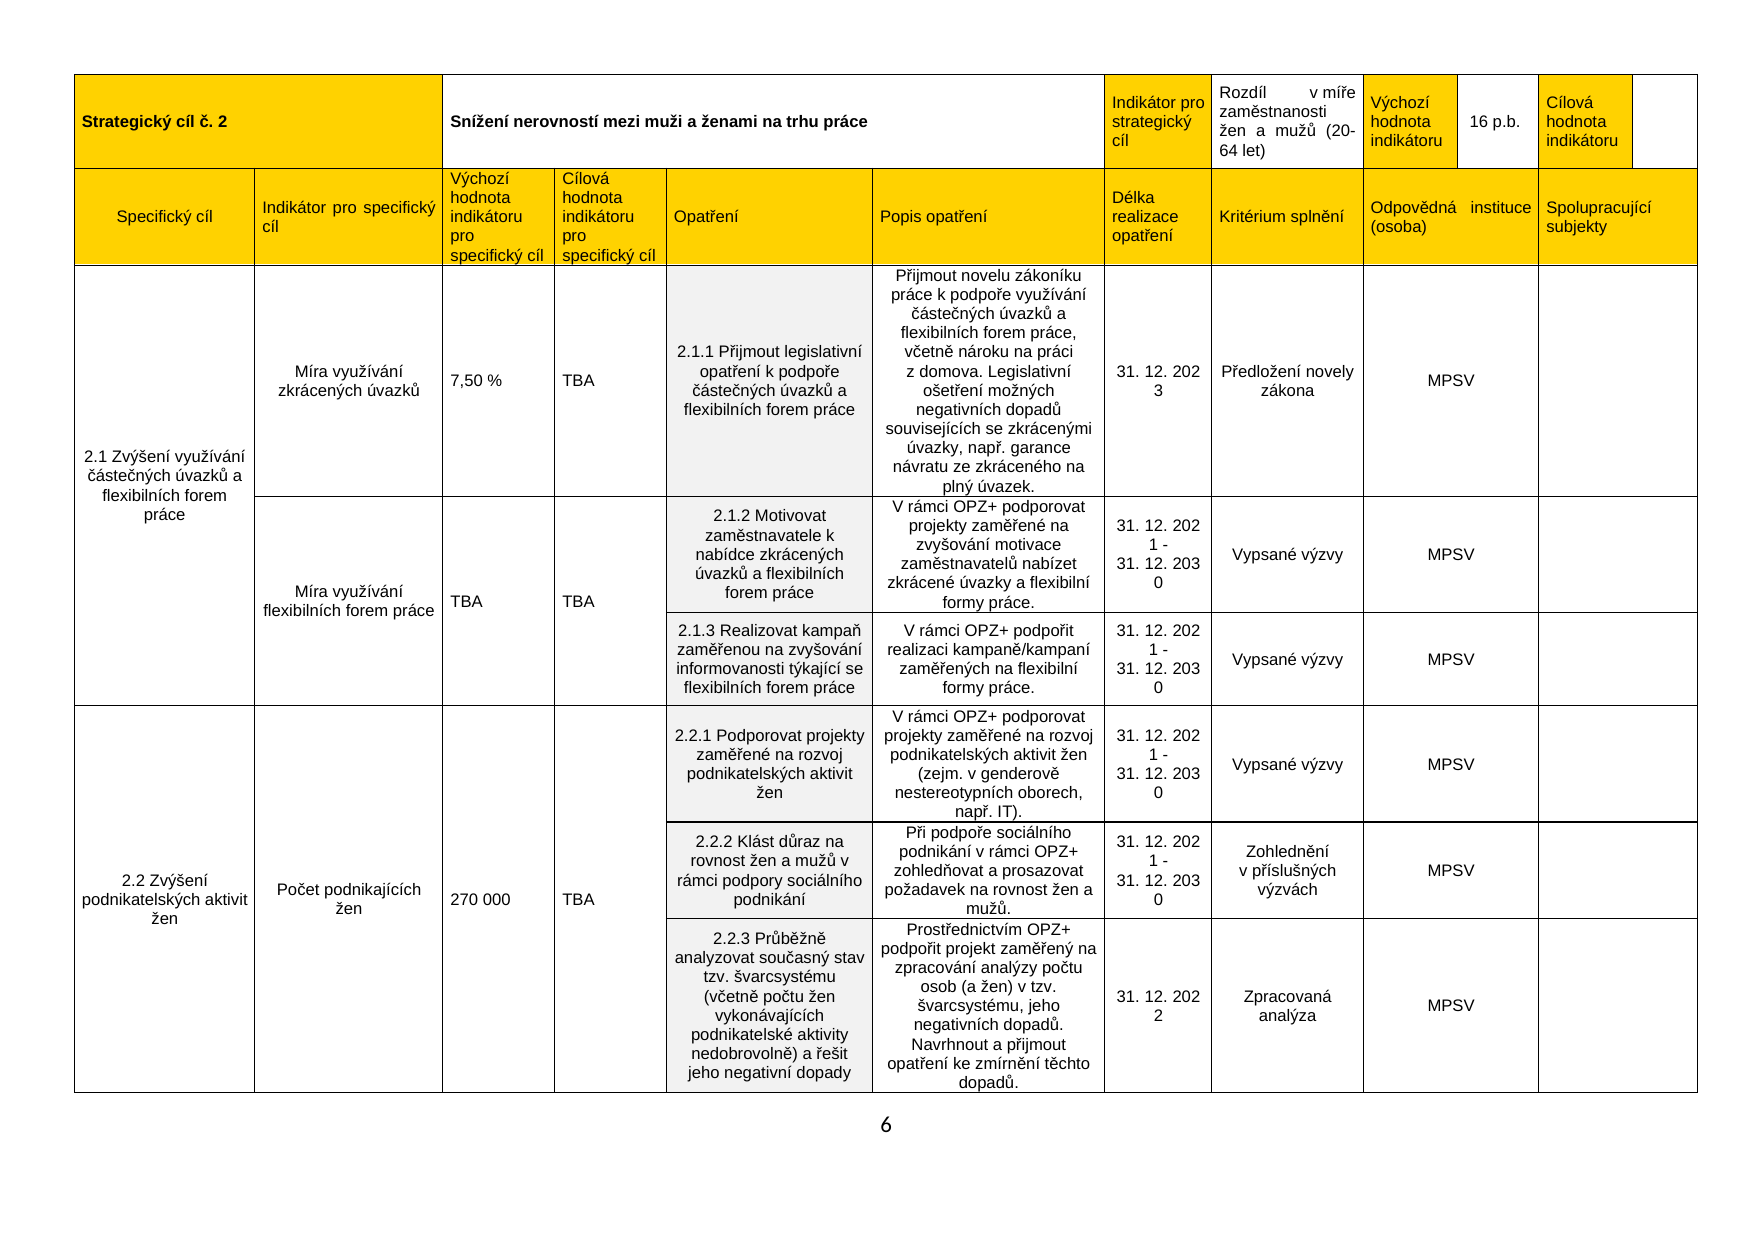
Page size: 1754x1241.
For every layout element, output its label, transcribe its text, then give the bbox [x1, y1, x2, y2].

table_cell Snížení nerovností mezi muži a ženami na trhu práce [443, 75, 1104, 168]
table_cell MPSV [1364, 613, 1538, 705]
table_cell Zohlednění v příslušných výzvách [1212, 823, 1363, 918]
table_cell Indikátor pro specifický cíl [255, 169, 442, 264]
table_cell [1539, 497, 1697, 612]
table_cell Kritérium splnění [1212, 169, 1363, 264]
table_cell TBA [555, 266, 666, 496]
table_cell [1539, 823, 1697, 918]
table_cell Vypsané výzvy [1212, 497, 1363, 612]
table_cell Cílová hodnota indikátoru [1539, 75, 1632, 168]
table_cell 2.2.3 Průběžně analyzovat současný stav tzv. švarcsystému (včetně počtu žen vykonávajících podnikatelské aktivity nedobrovolně) a řešit jeho negativní dopady [667, 919, 872, 1092]
table_cell Výchozí hodnota indikátoru [1364, 75, 1457, 168]
table_cell V rámci OPZ+ podpořit realizaci kampaně/kampaní zaměřených na flexibilní formy práce. [873, 613, 1104, 705]
table_cell Spolupracující subjekty [1539, 169, 1697, 264]
table_cell Specifický cíl [75, 169, 254, 264]
table_cell Předložení novely zákona [1212, 266, 1363, 496]
table_cell 2.1.3 Realizovat kampaň zaměřenou na zvyšování informovanosti týkající se flexibilních forem práce [667, 613, 872, 705]
table_cell [1539, 266, 1697, 496]
table_cell Rozdíl v míře zaměstnanosti žen a mužů (20-64 let) [1212, 75, 1363, 168]
table_cell 2.1.1 Přijmout legislativní opatření k podpoře částečných úvazků a flexibilních forem práce [667, 266, 872, 496]
table_cell 2.2 Zvýšení podnikatelských aktivit žen [75, 706, 254, 1092]
table_cell Opatření [667, 169, 872, 264]
table_cell Vypsané výzvy [1212, 706, 1363, 821]
table_cell Popis opatření [873, 169, 1104, 264]
table_cell Počet podnikajících žen [255, 706, 442, 1092]
table_cell TBA [555, 497, 666, 705]
table_cell 31. 12. 2021 - 31. 12. 2030 [1105, 823, 1211, 918]
table_cell MPSV [1364, 823, 1538, 918]
table_cell Odpovědná instituce (osoba) [1364, 169, 1538, 264]
table_cell [1633, 75, 1697, 168]
table_cell TBA [555, 706, 666, 1092]
table_cell MPSV [1364, 706, 1538, 821]
table_cell 7,50 % [443, 266, 554, 496]
table_cell [1539, 706, 1697, 821]
table_cell Míra využívání zkrácených úvazků [255, 266, 442, 496]
table_cell 31. 12. 2021 - 31. 12. 2030 [1105, 706, 1211, 821]
table_cell 2.1.2 Motivovat zaměstnavatele k nabídce zkrácených úvazků a flexibilních forem práce [667, 497, 872, 612]
table_cell 270 000 [443, 706, 554, 1092]
table_cell 31. 12. 2023 [1105, 266, 1211, 496]
table_cell Délka realizace opatření [1105, 169, 1211, 264]
table_cell Míra využívání flexibilních forem práce [255, 497, 442, 705]
table_cell MPSV [1364, 919, 1538, 1092]
table_cell 16 p.b. [1458, 75, 1538, 168]
table_cell MPSV [1364, 266, 1538, 496]
table_cell [1539, 919, 1697, 1092]
table_cell [1539, 613, 1697, 705]
table_cell 31. 12. 2022 [1105, 919, 1211, 1092]
table_cell Vypsané výzvy [1212, 613, 1363, 705]
table_cell V rámci OPZ+ podporovat projekty zaměřené na zvyšování motivace zaměstnavatelů nabízet zkrácené úvazky a flexibilní formy práce. [873, 497, 1104, 612]
table_cell 31. 12. 2021 - 31. 12. 2030 [1105, 613, 1211, 705]
table_cell 2.1 Zvýšení využívání částečných úvazků a flexibilních forem práce [75, 266, 254, 705]
table_cell Při podpoře sociálního podnikání v rámci OPZ+ zohledňovat a prosazovat požadavek na rovnost žen a mužů. [873, 823, 1104, 918]
table_cell Prostřednictvím OPZ+ podpořit projekt zaměřený na zpracování analýzy počtu osob (a žen) v tzv. švarcsystému, jeho negativních dopadů. Navrhnout a přijmout opatření ke zmírnění těchto dopadů. [873, 919, 1104, 1092]
table_cell Indikátor pro strategický cíl [1105, 75, 1211, 168]
table_cell Cílová hodnota indikátoru pro specifický cíl [555, 169, 666, 264]
table_cell MPSV [1364, 497, 1538, 612]
table_cell 2.2.2 Klást důraz na rovnost žen a mužů v rámci podpory sociálního podnikání [667, 823, 872, 918]
table_cell Výchozí hodnota indikátoru pro specifický cíl [443, 169, 554, 264]
table_cell 31. 12. 2021 - 31. 12. 2030 [1105, 497, 1211, 612]
table_cell Zpracovaná analýza [1212, 919, 1363, 1092]
table_cell 2.2.1 Podporovat projekty zaměřené na rozvoj podnikatelských aktivit žen [667, 706, 872, 821]
table_cell V rámci OPZ+ podporovat projekty zaměřené na rozvoj podnikatelských aktivit žen (zejm. v genderově nestereotypních oborech, např. IT). [873, 706, 1104, 821]
table_cell Přijmout novelu zákoníku práce k podpoře využívání částečných úvazků a flexibilních forem práce, včetně nároku na práci z domova. Legislativní ošetření možných negativních dopadů souvisejících se zkrácenými úvazky, např. garance návratu ze zkráceného na plný úvazek. [873, 266, 1104, 496]
table_cell TBA [443, 497, 554, 705]
table_cell Strategický cíl č. 2 [75, 75, 442, 168]
